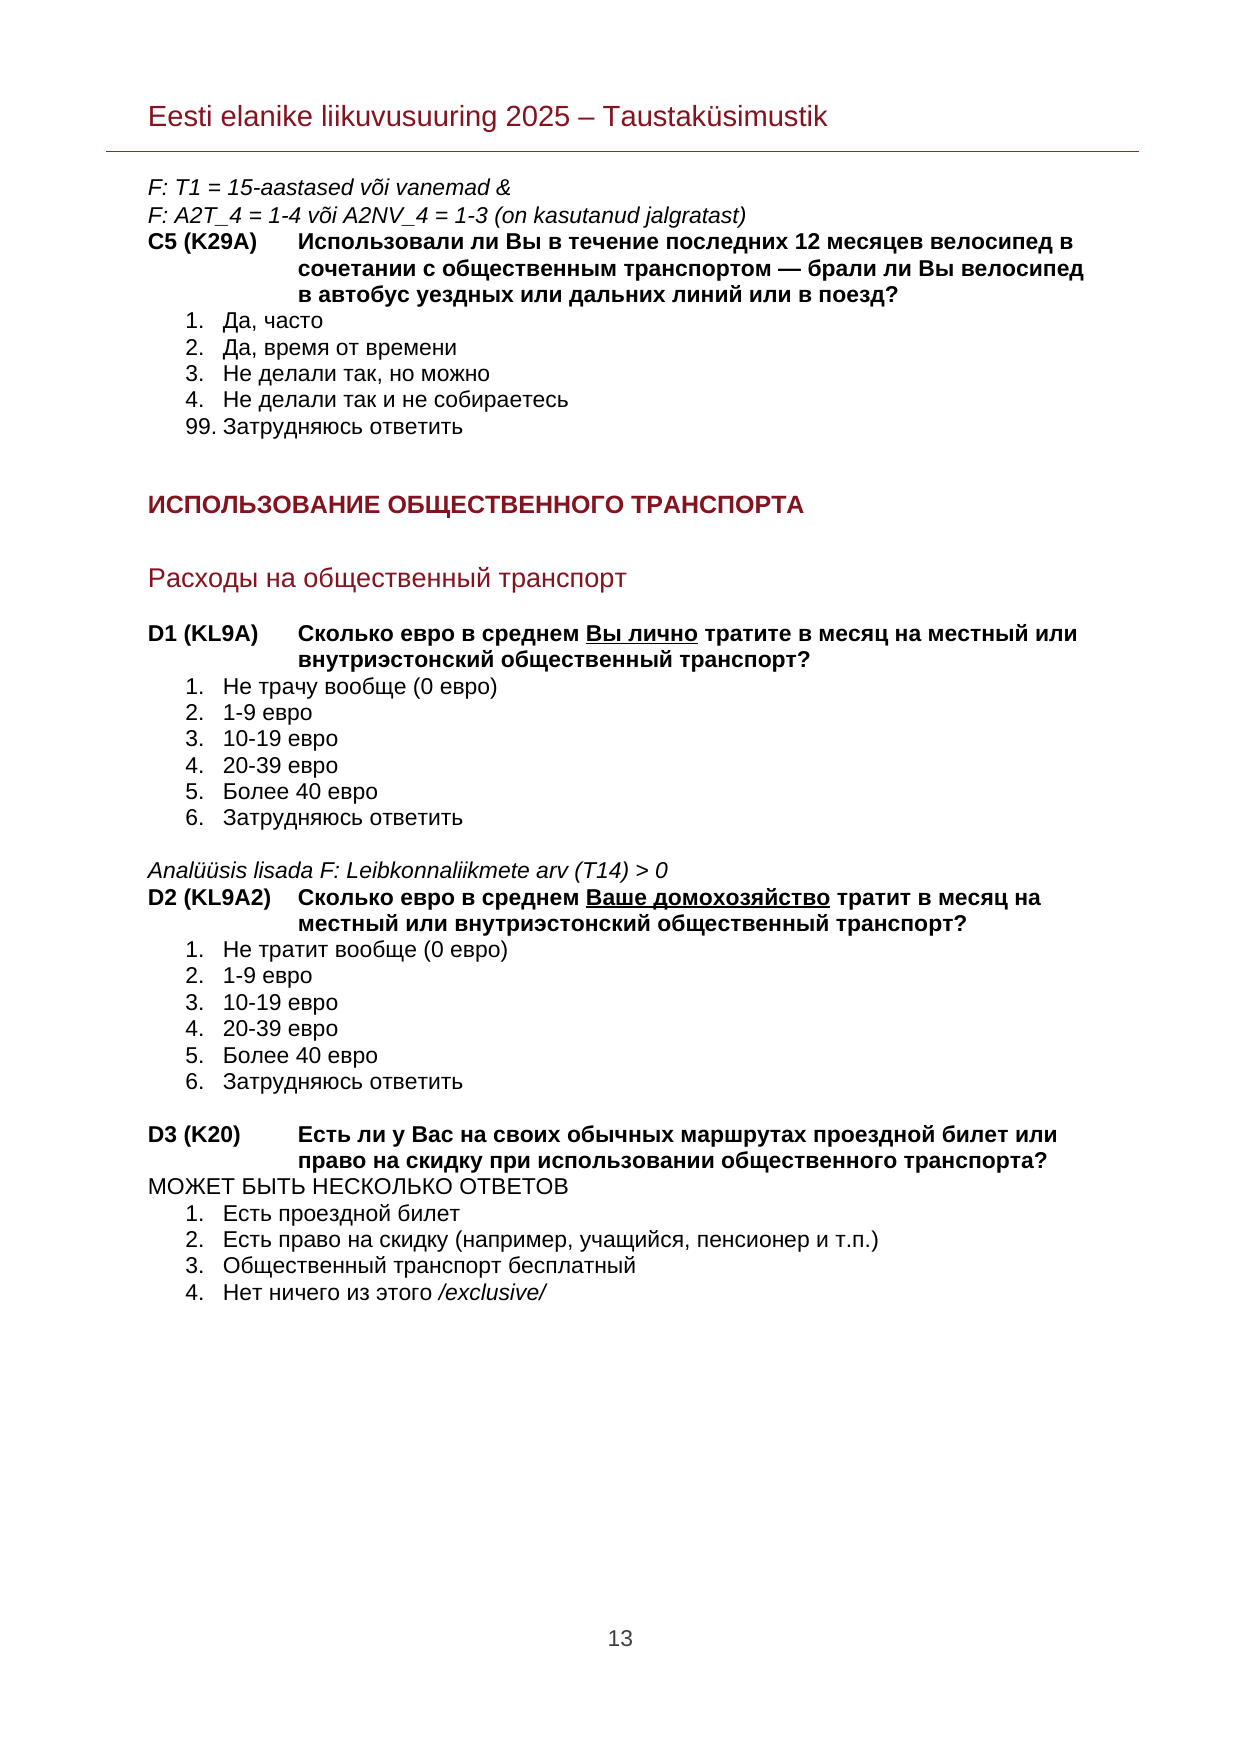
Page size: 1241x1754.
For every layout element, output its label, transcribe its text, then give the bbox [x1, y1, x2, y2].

text D3 (K20) Есть ли у Вас на своих обычных маршрутах проездной билет или право на скидку при использовании общественного транспорта? [148, 1121, 1093, 1173]
text МОЖЕТ БЫТЬ НЕСКОЛЬКО ОТВЕТОВ [148, 1173, 1093, 1200]
list Не делали так и не собираетесь [185, 386, 1093, 413]
list Не тратит вообще (0 евро) [185, 936, 1093, 962]
list Затрудняюсь ответить [185, 413, 1093, 439]
text Analüüsis lisada F: Leibkonnaliikmete arv (T14) > 0 [148, 857, 1093, 883]
list Есть право на скидку (например, учащийся, пенсионер и т.п.) [185, 1226, 1093, 1252]
list Да, время от времени [185, 334, 1093, 360]
list Затрудняюсь ответить [185, 804, 1093, 831]
list 1-9 евро [185, 962, 1093, 989]
list Нет ничего из этого /exclusive/ [185, 1279, 1093, 1305]
list Не делали так, но можно [185, 360, 1093, 386]
text D1 (KL9A) Сколько евро в среднем Вы лично тратите в месяц на местный или внутриэстонский общественный транспорт? [148, 620, 1093, 673]
list 1-9 евро [185, 699, 1093, 725]
list Да, часто [185, 307, 1093, 334]
text C5 (K29A) Использовали ли Вы в течение последних 12 месяцев велосипед в сочетании с общественным транспортом — брали ли Вы велосипед в автобус уездных или дальних линий или в поезд? [148, 228, 1093, 307]
list Не трачу вообще (0 евро) [185, 673, 1093, 699]
subtitle Расходы на общественный транспорт [148, 562, 1093, 593]
list 20-39 евро [185, 752, 1093, 778]
list 20-39 евро [185, 1015, 1093, 1042]
list Общественный транспорт бесплатный [185, 1252, 1093, 1279]
list Есть проездной билет [185, 1200, 1093, 1226]
text D2 (KL9A2) Сколько евро в среднем Ваше домохозяйство тратит в месяц на местный или внутриэстонский общественный транспорт? [148, 883, 1093, 936]
list 10-19 евро [185, 989, 1093, 1015]
subtitle ИСПОЛЬЗОВАНИЕ ОБЩЕСТВЕННОГО ТРАНСПОРТА [148, 491, 1093, 519]
list Более 40 евро [185, 1042, 1093, 1068]
list Более 40 евро [185, 778, 1093, 804]
list 10-19 евро [185, 725, 1093, 752]
text F: A2T_4 = 1-4 või A2NV_4 = 1-3 (on kasutanud jalgratast) [148, 202, 1093, 228]
list Затрудняюсь ответить [185, 1068, 1093, 1094]
text F: T1 = 15-aastased või vanemad & [148, 173, 1093, 200]
